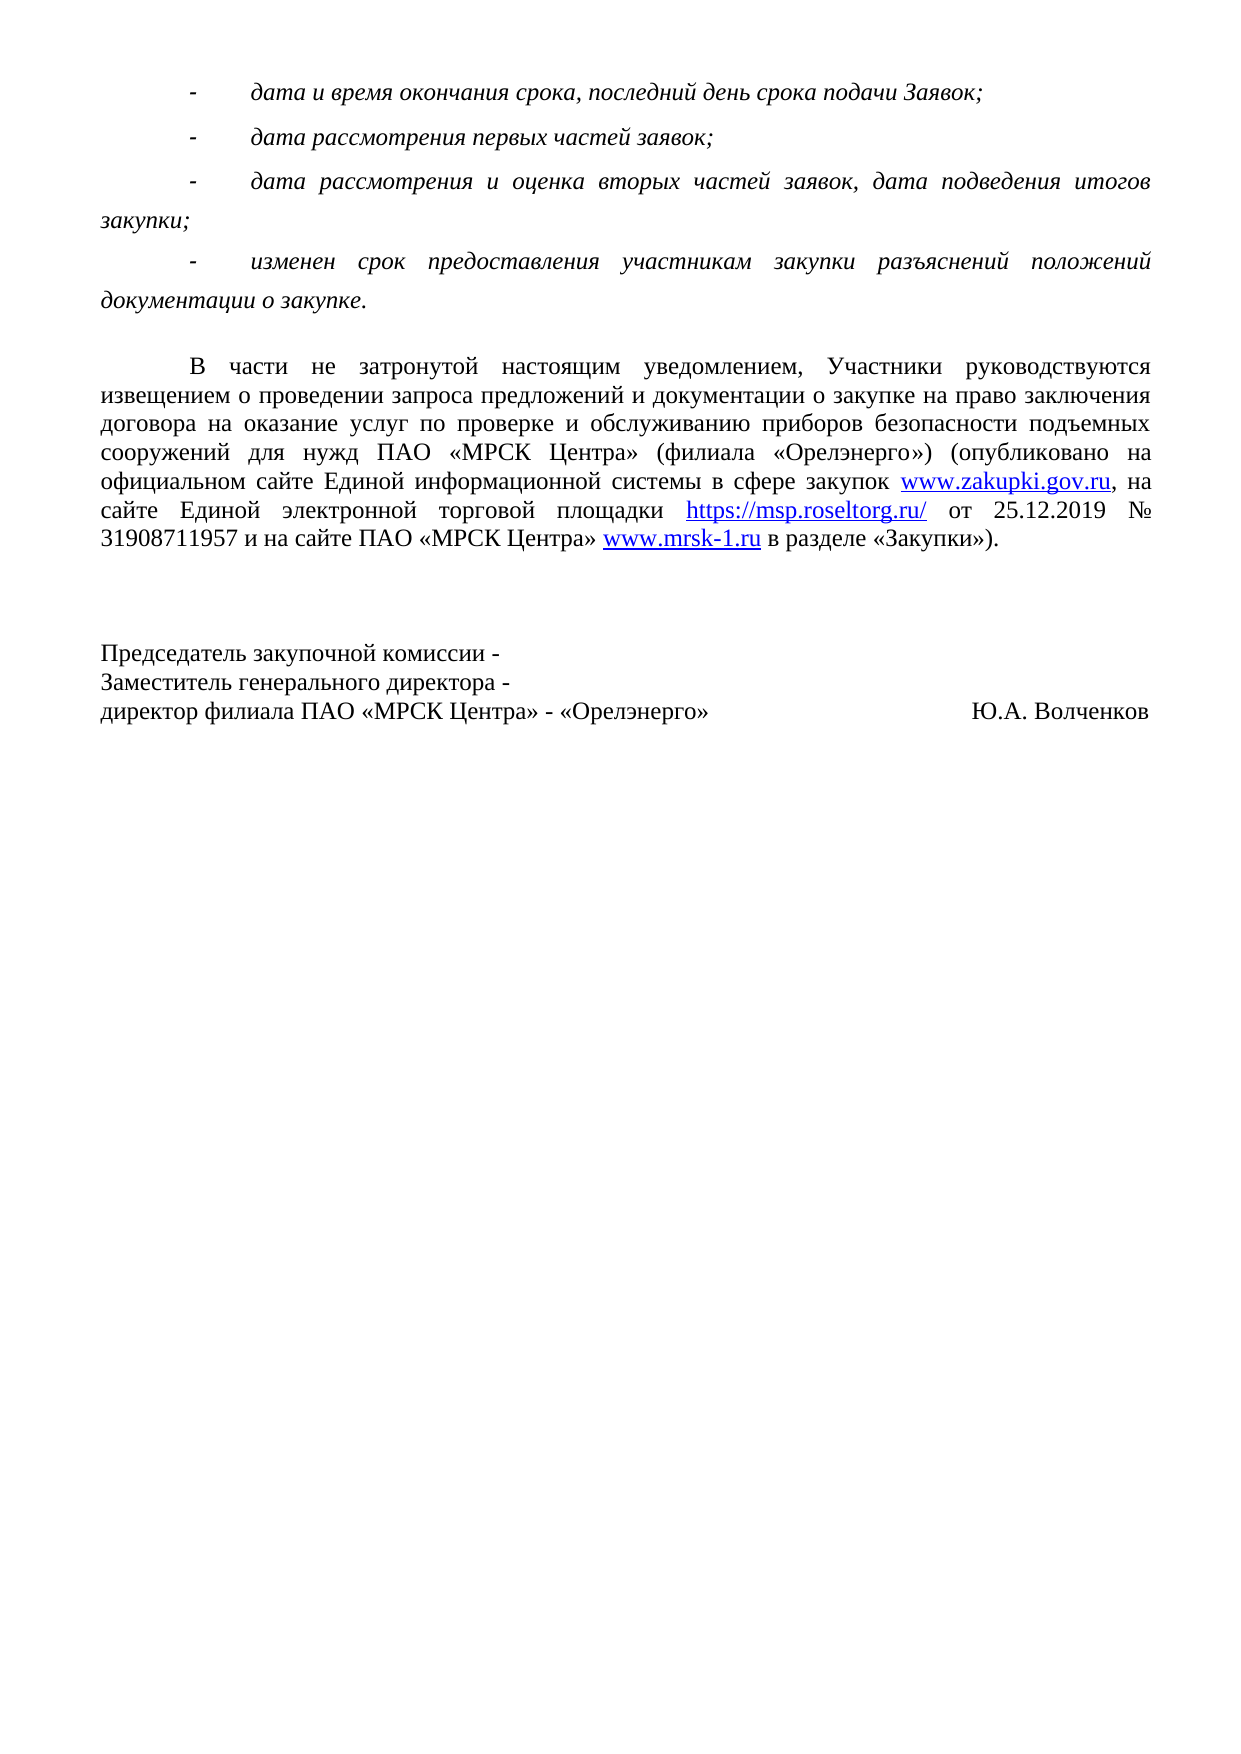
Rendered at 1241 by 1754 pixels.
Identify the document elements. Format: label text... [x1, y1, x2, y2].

list дата рассмотрения и оценка вторых частей заявок, дата подведения итогов закупки; [100, 162, 1152, 234]
list дата рассмотрения первых частей заявок; [100, 118, 1152, 152]
text Заместитель генерального директора - [100, 667, 1152, 696]
list дата и время окончания срока, последний день срока подачи Заявок; [100, 74, 1152, 108]
text директор филиала ПАО «МРСК Центра» - «Орелэнерго» Ю.А. Волченков [100, 696, 1152, 725]
text Председатель закупочной комиссии - [100, 638, 1152, 667]
list изменен срок предоставления участникам закупки разъяснений положений документации о закупке. [100, 242, 1152, 314]
text В части не затронутой настоящим уведомлением, Участники руководствуются извещением о проведении запроса предложений и документации о закупке на право заключения договора на оказание услуг по проверке и обслуживанию приборов безопасности подъемных сооружений для нужд ПАО «МРСК Центра» (филиала «Орелэнерго») (опубликовано на официальном сайте Единой информационной системы в сфере закупок www.zakupki.gov.ru, на сайте Единой электронной торговой площадки https://msp.roseltorg.ru/ от 25.12.2019 № 31908711957 и на сайте ПАО «МРСК Центра» www.mrsk-1.ru в разделе «Закупки»). [100, 351, 1152, 552]
